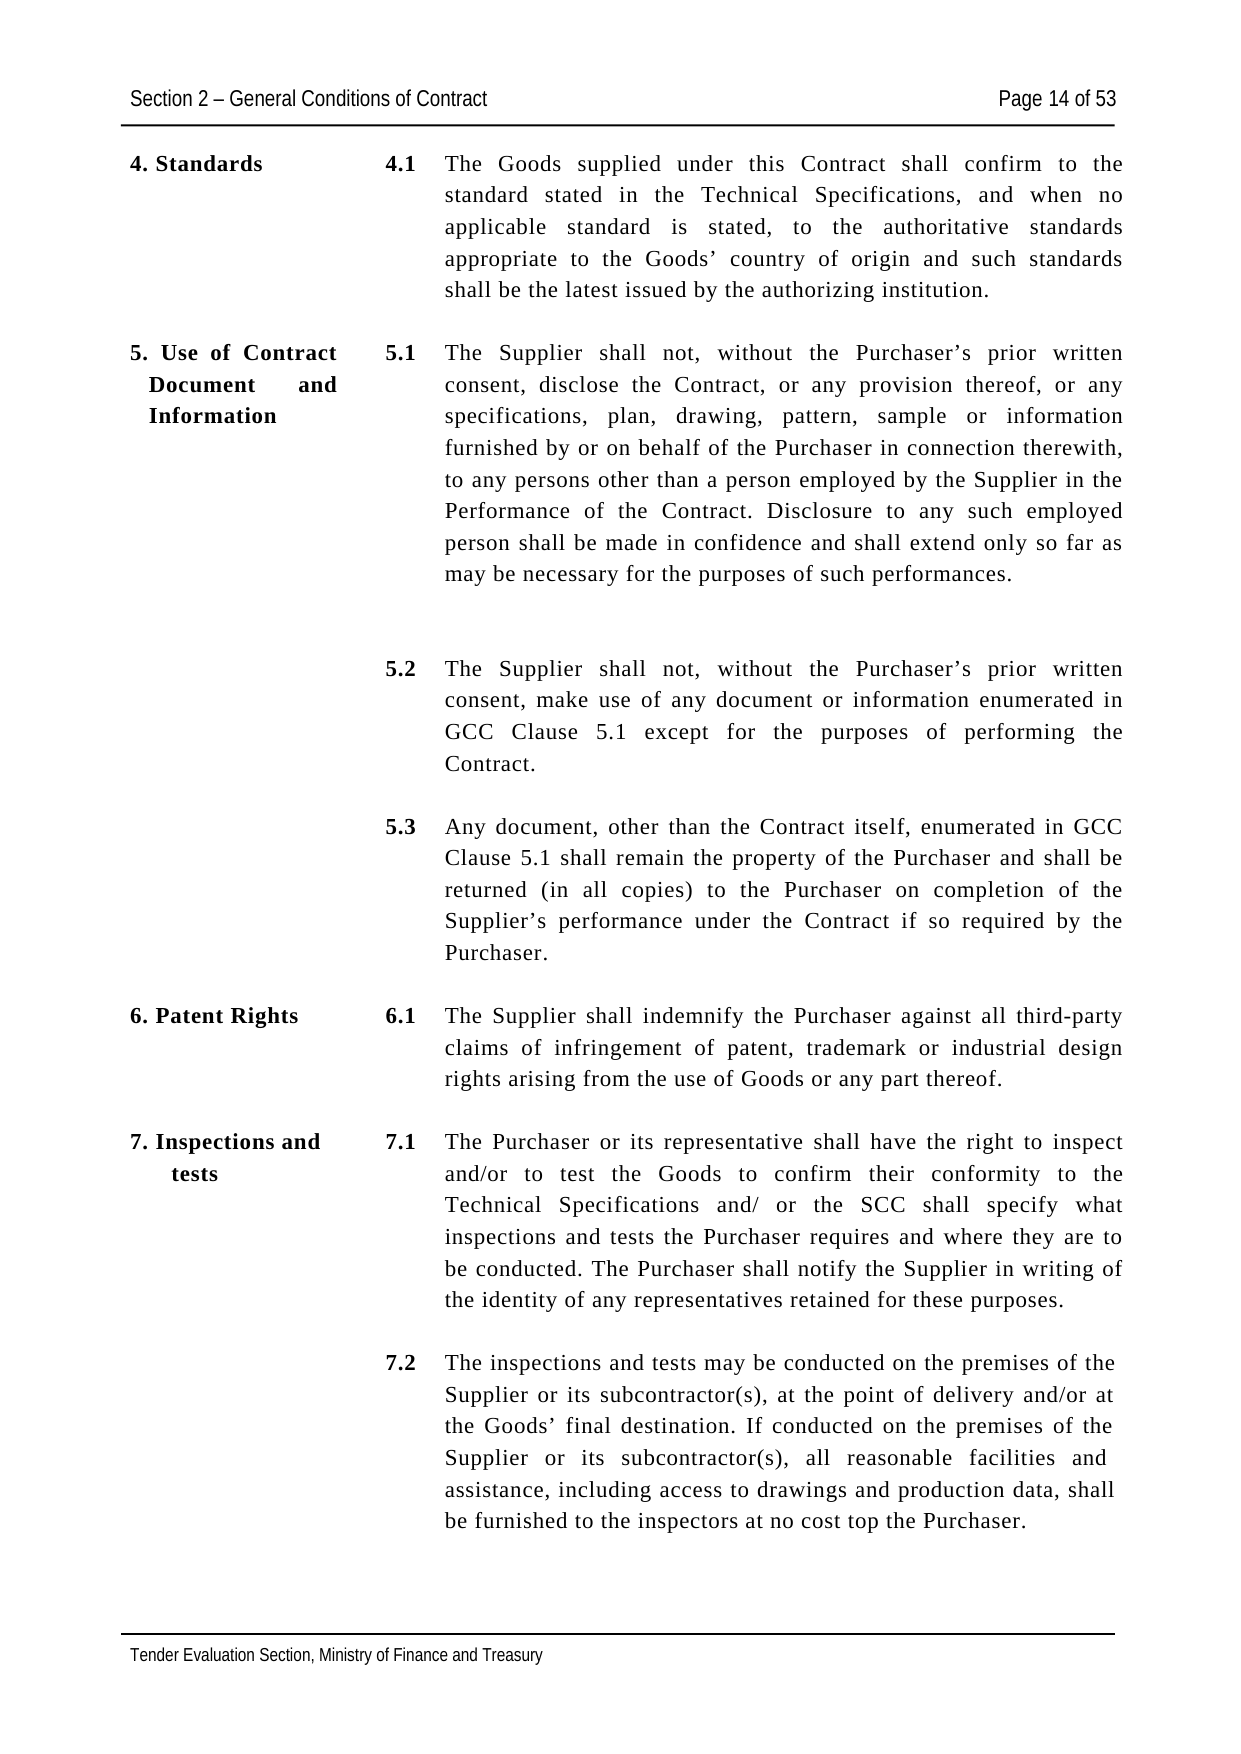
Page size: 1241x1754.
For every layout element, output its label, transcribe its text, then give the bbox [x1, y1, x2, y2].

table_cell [130, 1129, 355, 1633]
table_cell 6.1 The Supplier shall indemnify the Purchaser against all third-party claims of infringement of patent, trademark or industrial design rights arising from the use of Goods or any part thereof. [355, 1002, 1143, 1128]
table_cell 5.1 The Supplier shall not, without the Purchaser’s prior written consent, disclose the Contract, or any provision thereof, or any specifications, plan, drawing, pattern, sample or information furnished by or on behalf of the Purchaser in connection therewith, to any persons other than a person employed by the Supplier in the Performance of the Contract. Disclosure to any such employed person shall be made in confidence and shall extend only so far as may be necessary for the purposes of such performances. 5.2 The Supplier shall not, without the Purchaser’s prior written consent, make use of any document or information enumerated in GCC Clause 5.1 except for the purposes of performing the Contract. 5.3 Any document, other than the Contract itself, enumerated in GCC Clause 5.1 shall remain the property of the Purchaser and shall be returned (in all copies) to the Purchaser on completion of the Supplier’s performance under the Contract if so required by the Purchaser. [355, 339, 1143, 1002]
table_cell 6. Patent Rights [130, 1002, 355, 1128]
table_cell 4.1 The Goods supplied under this Contract shall confirm to the standard stated in the Technical Specifications, and when no applicable standard is stated, to the authoritative standards appropriate to the Goods’ country of origin and such standards shall be the latest issued by the authorizing institution. [355, 150, 1143, 339]
table_cell 4. Standards [130, 150, 355, 339]
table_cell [355, 1129, 1143, 1633]
table_cell 5. Use of Contract Document and Information [130, 339, 355, 1002]
